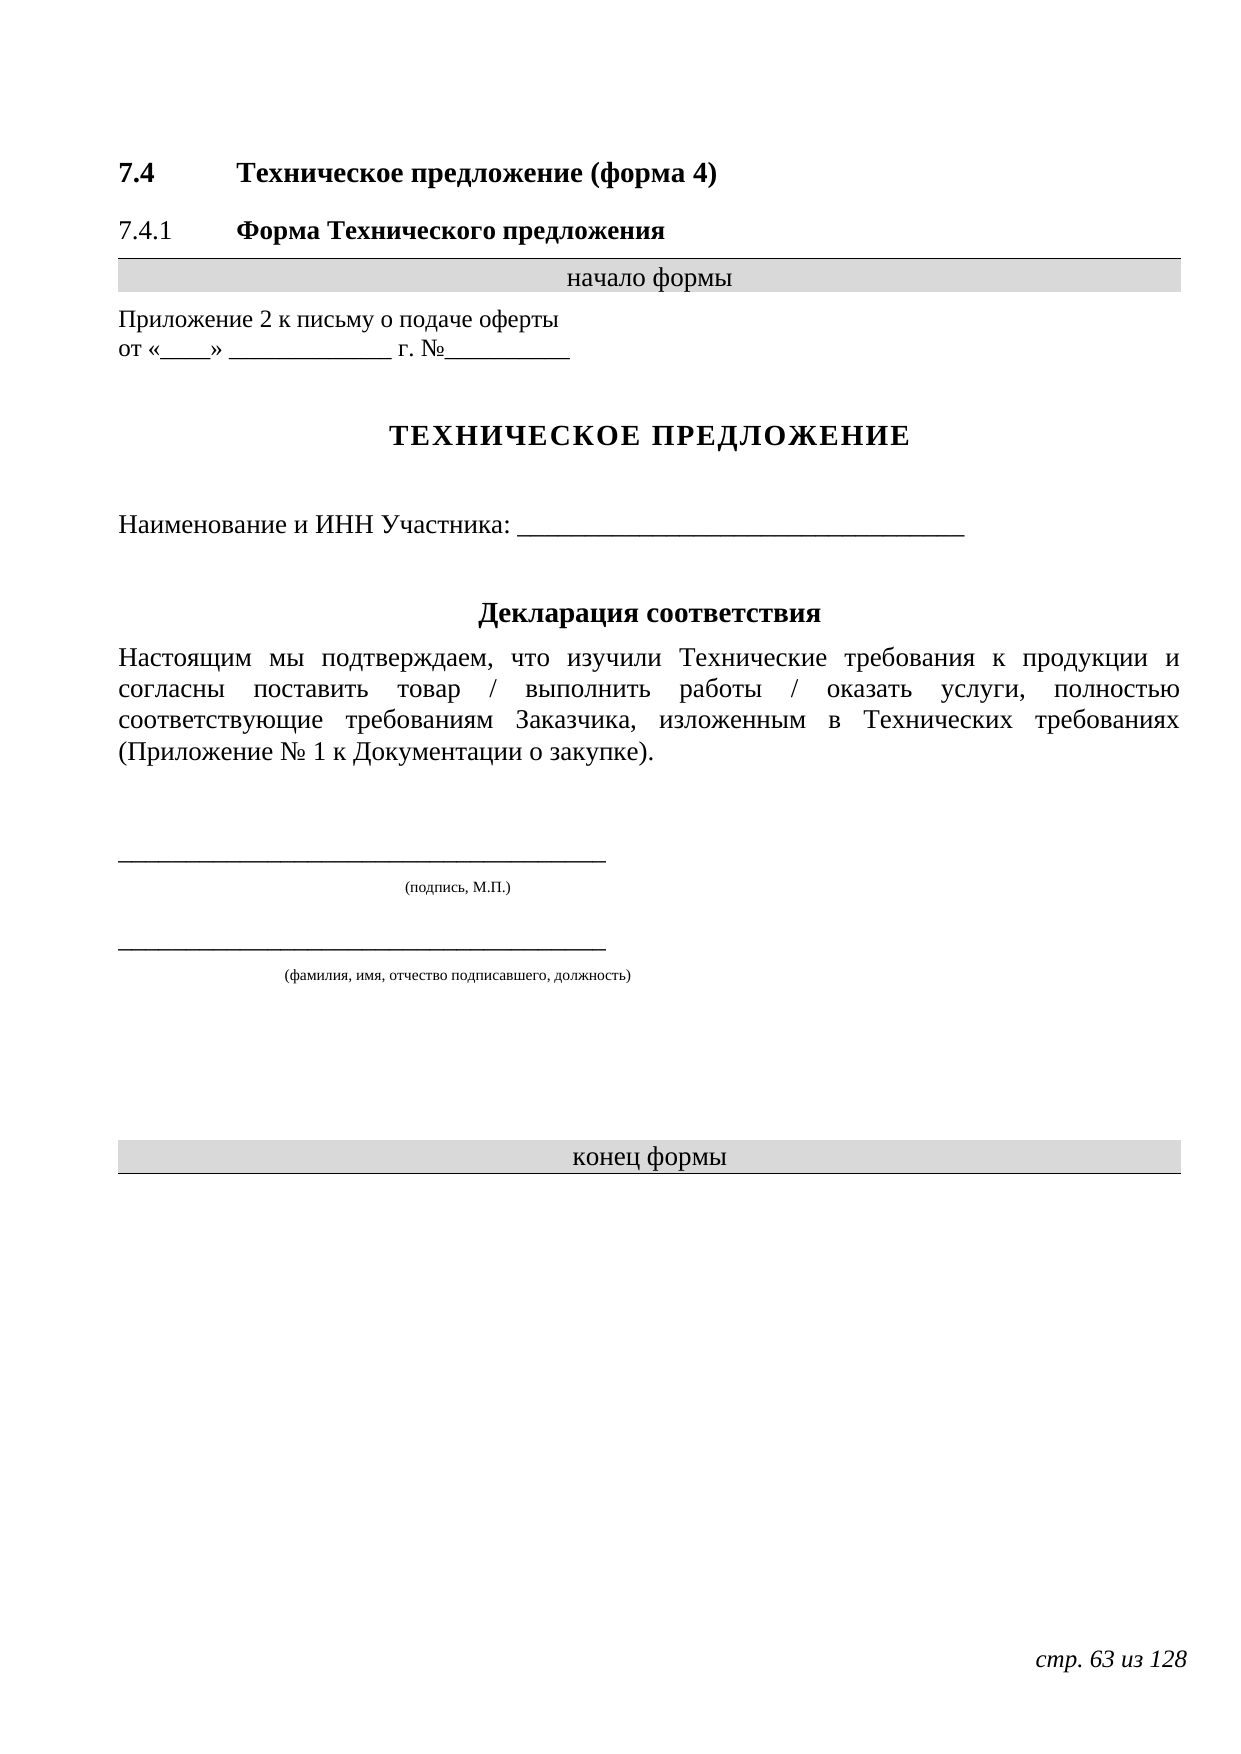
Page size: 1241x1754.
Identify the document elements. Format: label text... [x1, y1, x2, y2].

text Настоящим мы подтверждаем, что изучили Технические требования к продукции и согласны поставить товар / выполнить работы / оказать услуги, полностью соответствующие требованиям Заказчика, изложенным в Технических требованиях (Приложение № 1 к Документации о закупке). [118, 641, 1181, 766]
text начало формы [118, 259, 1181, 292]
text Форма Технического предложения [118, 214, 1181, 245]
text Техническое предложение [118, 418, 1181, 452]
subtitle Техническое предложение (форма 4) [118, 156, 1181, 189]
text ____________________________________ [118, 834, 1181, 866]
text Наименование и ИНН Участника: _________________________________ [118, 508, 1181, 539]
text ____________________________________ [118, 922, 1181, 953]
text (подпись, М.П.) [118, 878, 797, 909]
text конец формы [118, 1140, 1181, 1173]
text (фамилия, имя, отчество подписавшего, должность) [118, 965, 797, 997]
text Приложение 2 к письму о подаче оферты от «____» _____________ г. №__________ [118, 304, 1181, 362]
text Декларация соответствия [118, 595, 1181, 629]
